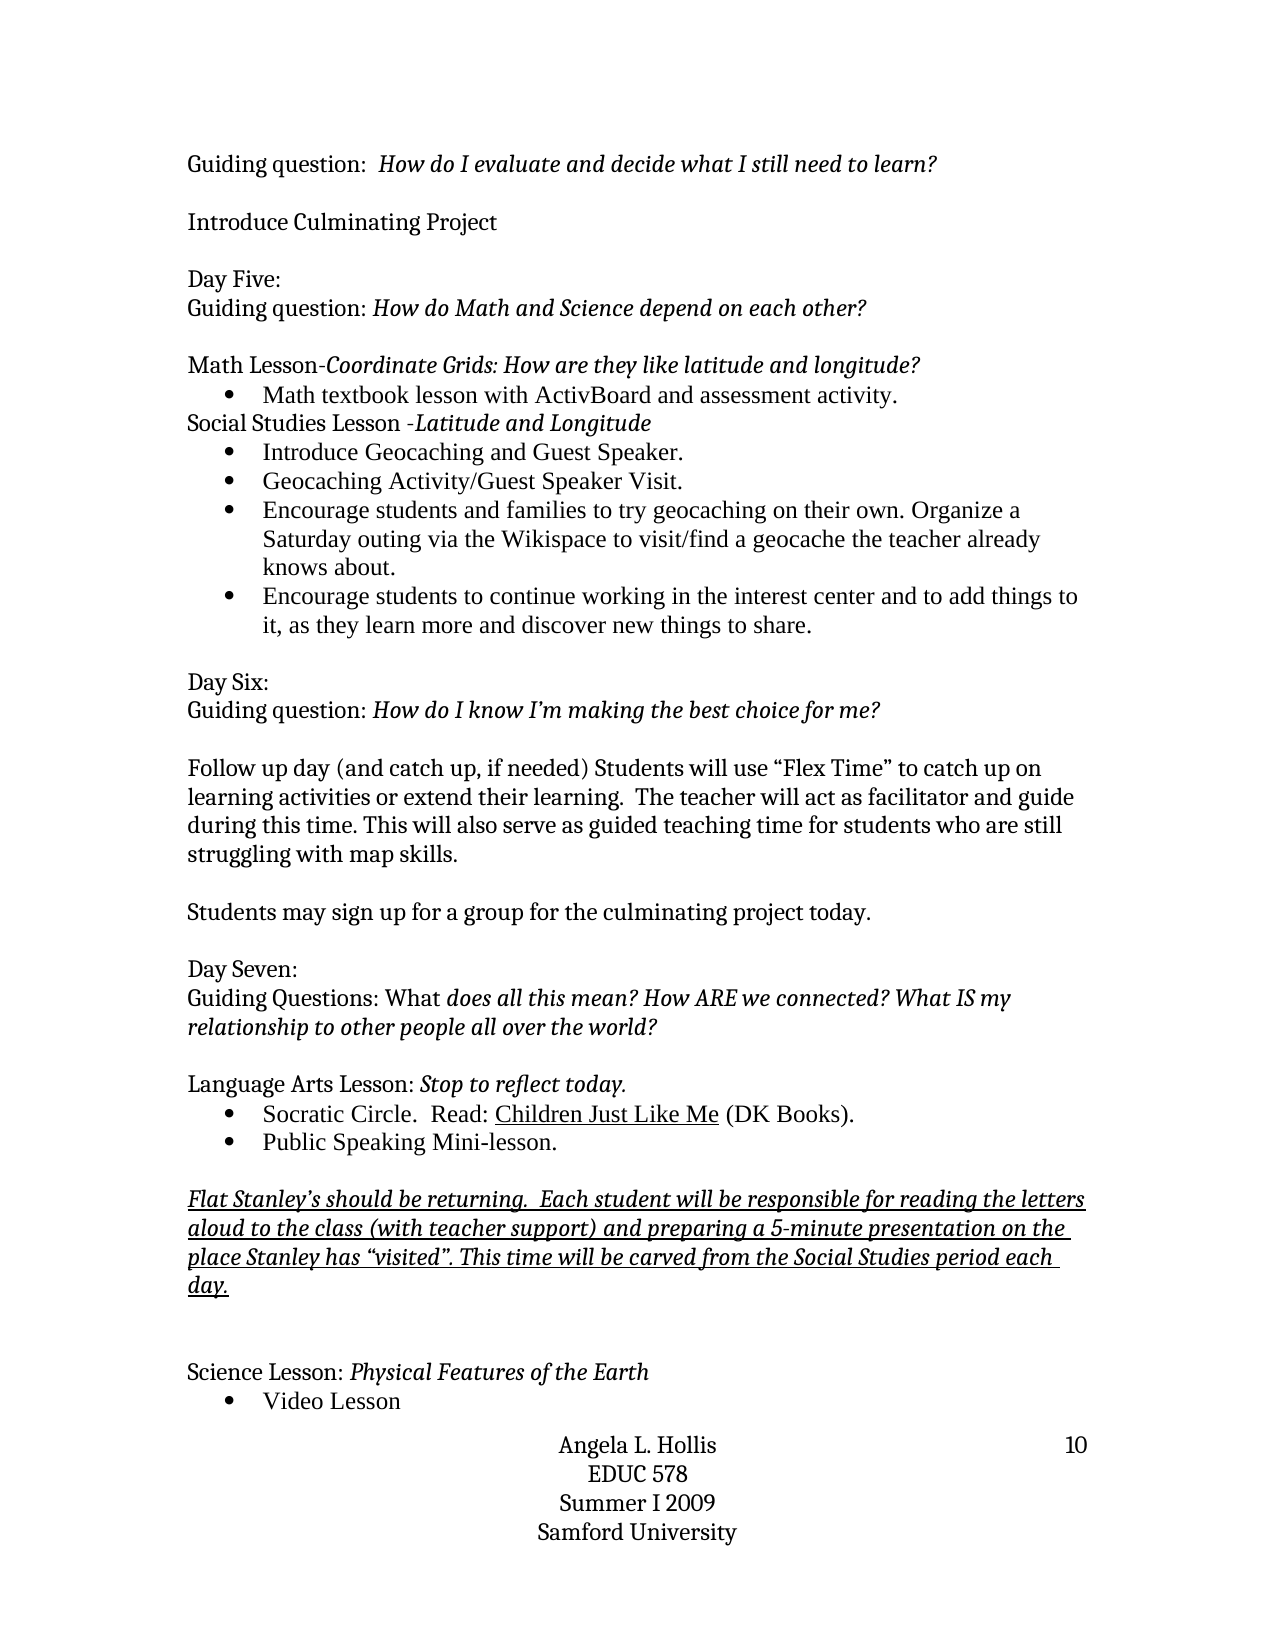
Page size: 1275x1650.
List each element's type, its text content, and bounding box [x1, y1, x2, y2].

text Flat Stanley’s should be returning. Each student will be responsible for reading the letters aloud to the class (with teacher support) and preparing a 5-minute presentation on the place Stanley has “visited”. This time will be carved from the Social Studies period each day. [187, 1185, 1087, 1300]
text Guiding Questions: What does all this mean? How ARE we connected? What IS my relationship to other people all over the world? [187, 984, 1087, 1041]
text Guiding question: How do Math and Science depend on each other? [187, 294, 1087, 322]
text Students may sign up for a group for the culminating project today. [187, 897, 1087, 926]
text Introduce Culminating Project [187, 207, 1087, 236]
text Math Lesson-Coordinate Grids: How are they like latitude and longitude? [187, 351, 1087, 380]
text Guiding question: How do I know I’m making the best choice for me? [187, 696, 1087, 725]
list Math textbook lesson with ActivBoard and assessment activity. [225, 380, 1087, 409]
text Social Studies Lesson -Latitude and Longitude [187, 409, 1087, 437]
text Day Six: [187, 667, 1087, 696]
list Encourage students to continue working in the interest center and to add things to it, as they learn more and discover new things to share. [225, 581, 1087, 639]
list Introduce Geocaching and Guest Speaker. [225, 437, 1087, 466]
list Video Lesson [225, 1386, 1087, 1415]
list Public Speaking Mini-lesson. [225, 1127, 1087, 1156]
text Science Lesson: Physical Features of the Earth [187, 1357, 1087, 1386]
text Day Five: [187, 265, 1087, 294]
list Socratic Circle. Read: Children Just Like Me (DK Books). [225, 1099, 1087, 1127]
text Language Arts Lesson: Stop to reflect today. [187, 1070, 1087, 1099]
text Follow up day (and catch up, if needed) Students will use “Flex Time” to catch up on learning activities or extend their learning. The teacher will act as facilitator and guide during this time. This will also serve as guided teaching time for students who are still struggling with map skills. [187, 754, 1087, 869]
list Encourage students and families to try geocaching on their own. Organize a Saturday outing via the Wikispace to visit/find a geocache the teacher already knows about. [225, 495, 1087, 581]
list Geocaching Activity/Guest Speaker Visit. [225, 466, 1087, 495]
text Day Seven: [187, 955, 1087, 984]
text Guiding question: How do I evaluate and decide what I still need to learn? [187, 150, 1087, 179]
